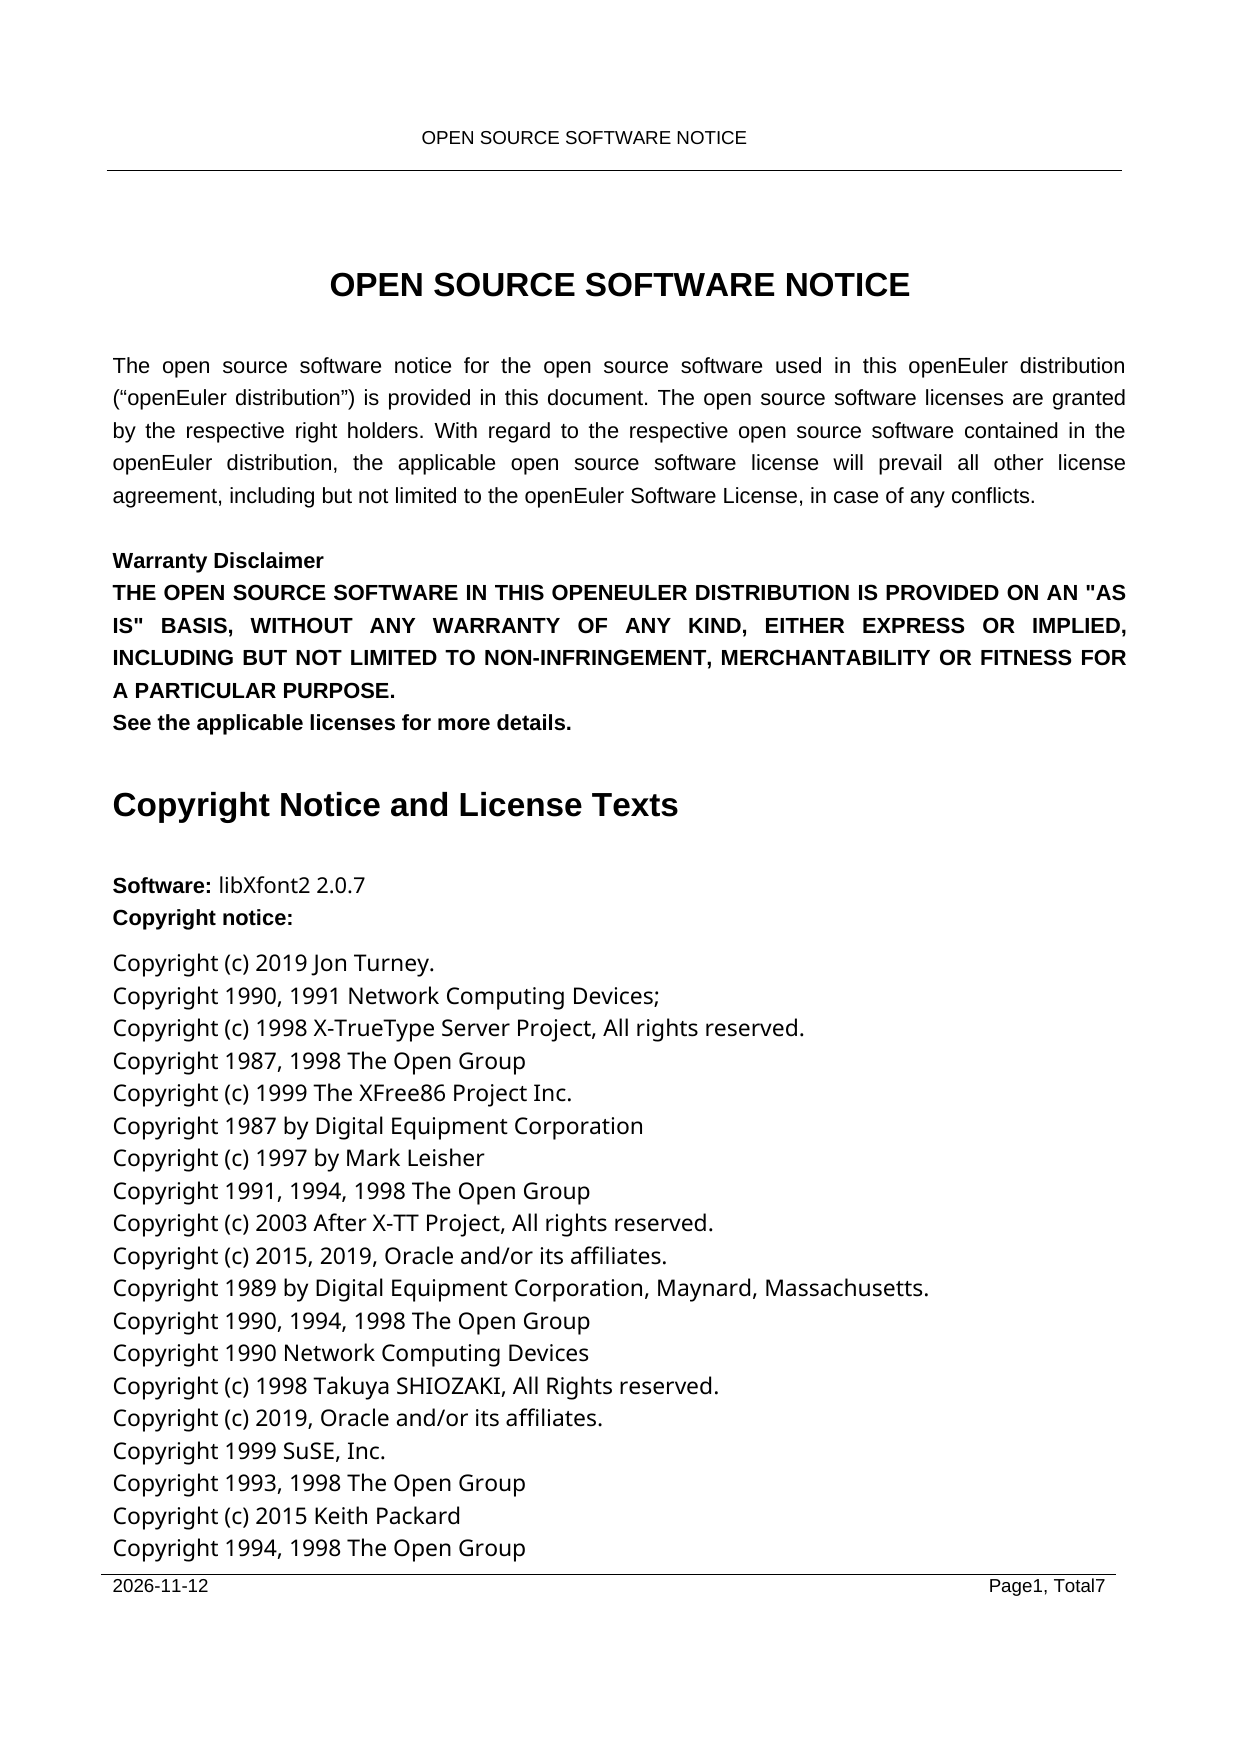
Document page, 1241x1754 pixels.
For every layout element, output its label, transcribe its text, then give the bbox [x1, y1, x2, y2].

text Copyright Notice and License Texts [112, 771, 1128, 836]
title Software: libXfont2 2.0.7 [112, 869, 1128, 901]
text OPEN SOURCE SOFTWARE NOTICE [112, 251, 1128, 316]
text Copyright notice: [112, 901, 1128, 934]
text THE OPEN SOURCE SOFTWARE IN THIS OPENEULER DISTRIBUTION IS PROVIDED ON AN "AS IS" BASIS, WITHOUT ANY WARRANTY OF ANY KIND, EITHER EXPRESS OR IMPLIED, INCLUDING BUT NOT LIMITED TO NON-INFRINGEMENT, MERCHANTABILITY OR FITNESS FOR A PARTICULAR PURPOSE. See the applicable licenses for more details. [112, 576, 1128, 739]
text The open source software notice for the open source software used in this openEuler distribution (“openEuler distribution”) is provided in this document. The open source software licenses are granted by the respective right holders. With regard to the respective open source software contained in the openEuler distribution, the applicable open source software license will prevail all other license agreement, including but not limited to the openEuler Software License, in case of any conflicts. [112, 349, 1128, 511]
text Warranty Disclaimer [112, 544, 1128, 576]
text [112, 947, 1128, 1564]
